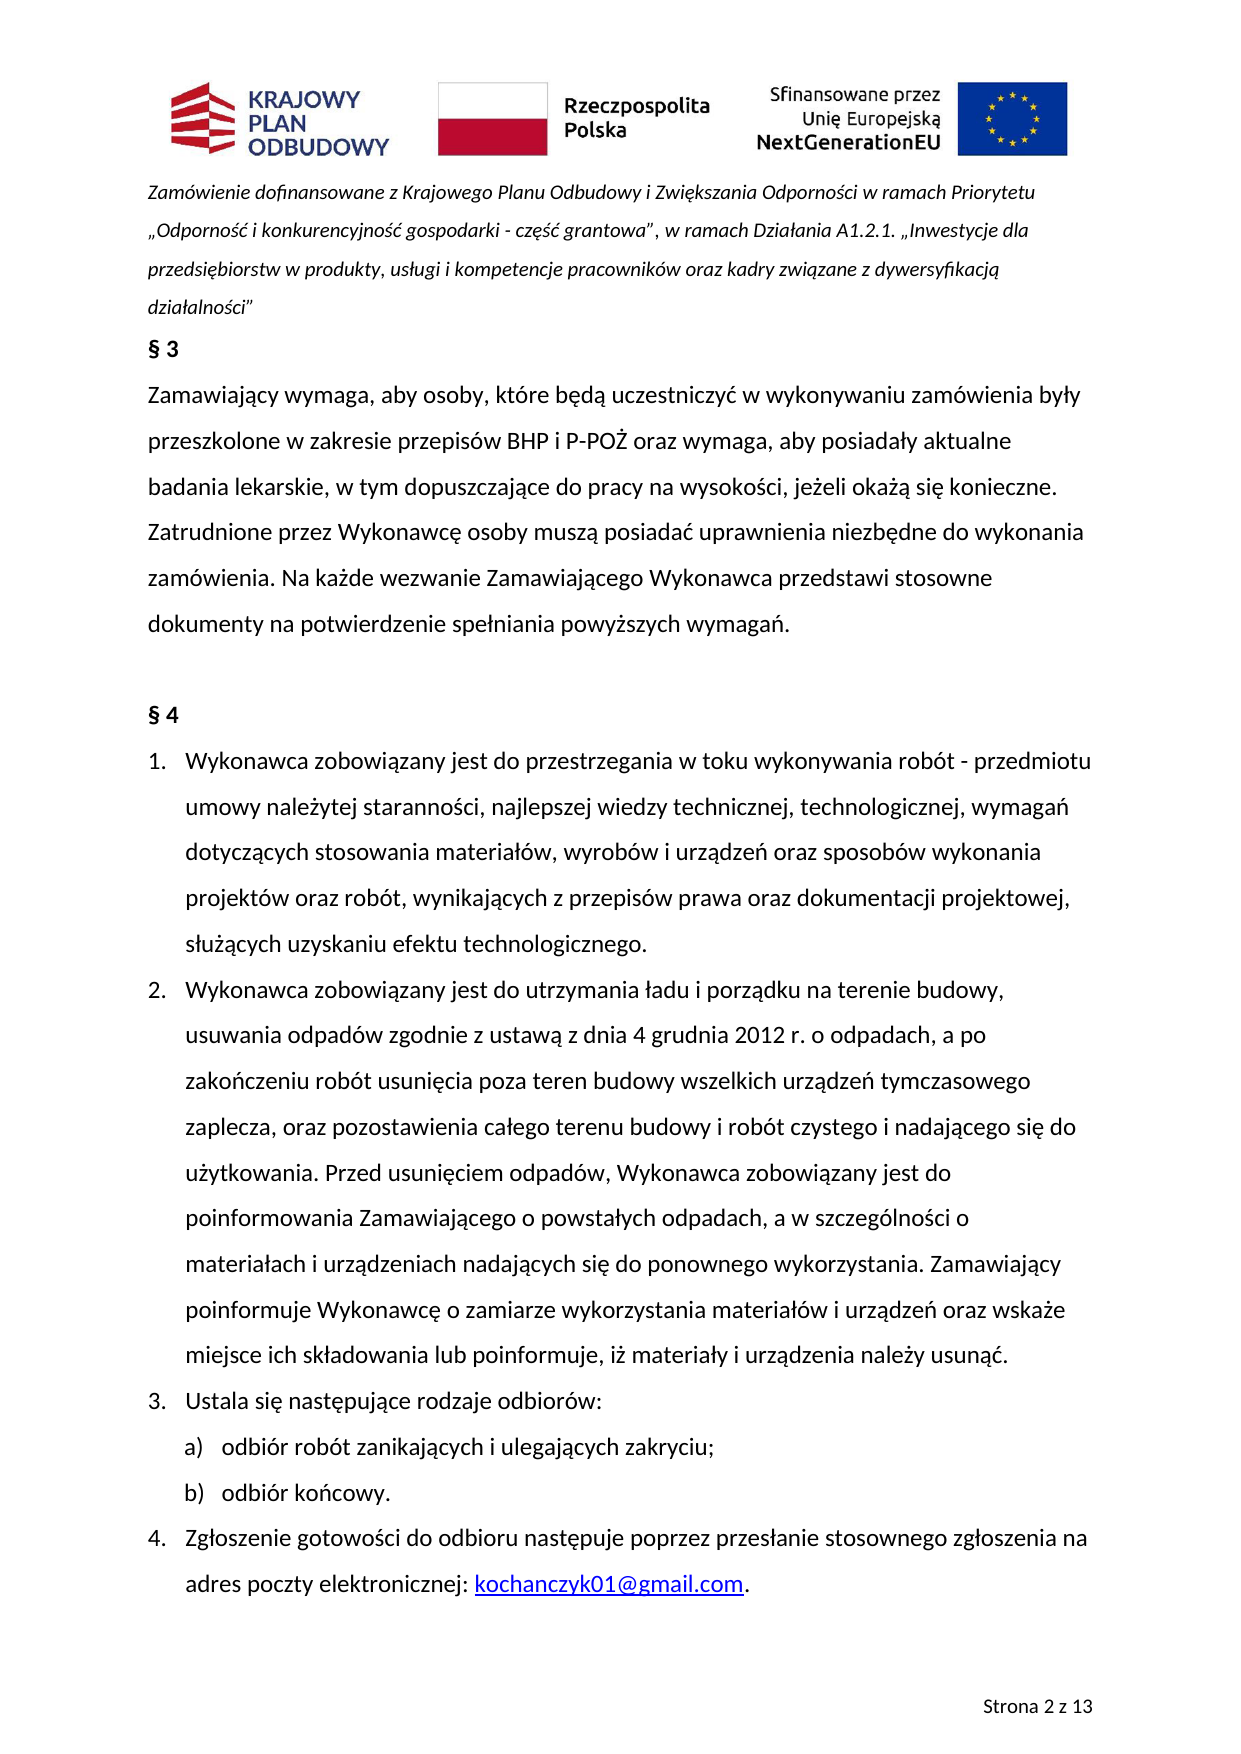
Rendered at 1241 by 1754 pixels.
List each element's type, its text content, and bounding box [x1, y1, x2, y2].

list Zgłoszenie gotowości do odbioru następuje poprzez przesłanie stosownego zgłoszenia na adres poczty elektronicznej: kochanczyk01@gmail.com. [148, 1522, 1093, 1599]
list Wykonawca zobowiązany jest do przestrzegania w toku wykonywania robót - przedmiotu umowy należytej staranności, najlepszej wiedzy technicznej, technologicznej, wymagań dotyczących stosowania materiałów, wyrobów i urządzeń oraz sposobów wykonania projektów oraz robót, wynikających z przepisów prawa oraz dokumentacji projektowej, służących uzyskaniu efektu technologicznego. [148, 745, 1093, 958]
text § 4 [148, 699, 1093, 730]
picture [147, 58, 1093, 180]
list odbiór robót zanikających i ulegających zakryciu; [184, 1431, 1093, 1462]
list Wykonawca zobowiązany jest do utrzymania ładu i porządku na terenie budowy, usuwania odpadów zgodnie z ustawą z dnia 4 grudnia 2012 r. o odpadach, a po zakończeniu robót usunięcia poza teren budowy wszelkich urządzeń tymczasowego zaplecza, oraz pozostawienia całego terenu budowy i robót czystego i nadającego się do użytkowania. Przed usunięciem odpadów, Wykonawca zobowiązany jest do poinformowania Zamawiającego o powstałych odpadach, a w szczególności o materiałach i urządzeniach nadających się do ponownego wykorzystania. Zamawiający poinformuje Wykonawcę o zamiarze wykorzystania materiałów i urządzeń oraz wskaże miejsce ich składowania lub poinformuje, iż materiały i urządzenia należy usunąć. [148, 974, 1093, 1370]
text Zamawiający wymaga, aby osoby, które będą uczestniczyć w wykonywaniu zamówienia były przeszkolone w zakresie przepisów BHP i P-POŻ oraz wymaga, aby posiadały aktualne badania lekarskie, w tym dopuszczające do pracy na wysokości, jeżeli okażą się konieczne. Zatrudnione przez Wykonawcę osoby muszą posiadać uprawnienia niezbędne do wykonania zamówienia. Na każde wezwanie Zamawiającego Wykonawca przedstawi stosowne dokumenty na potwierdzenie spełniania powyższych wymagań. [148, 379, 1093, 638]
text § 3 [148, 333, 1093, 364]
list odbiór końcowy. [184, 1477, 1093, 1507]
list Ustala się następujące rodzaje odbiorów: [148, 1385, 1093, 1416]
